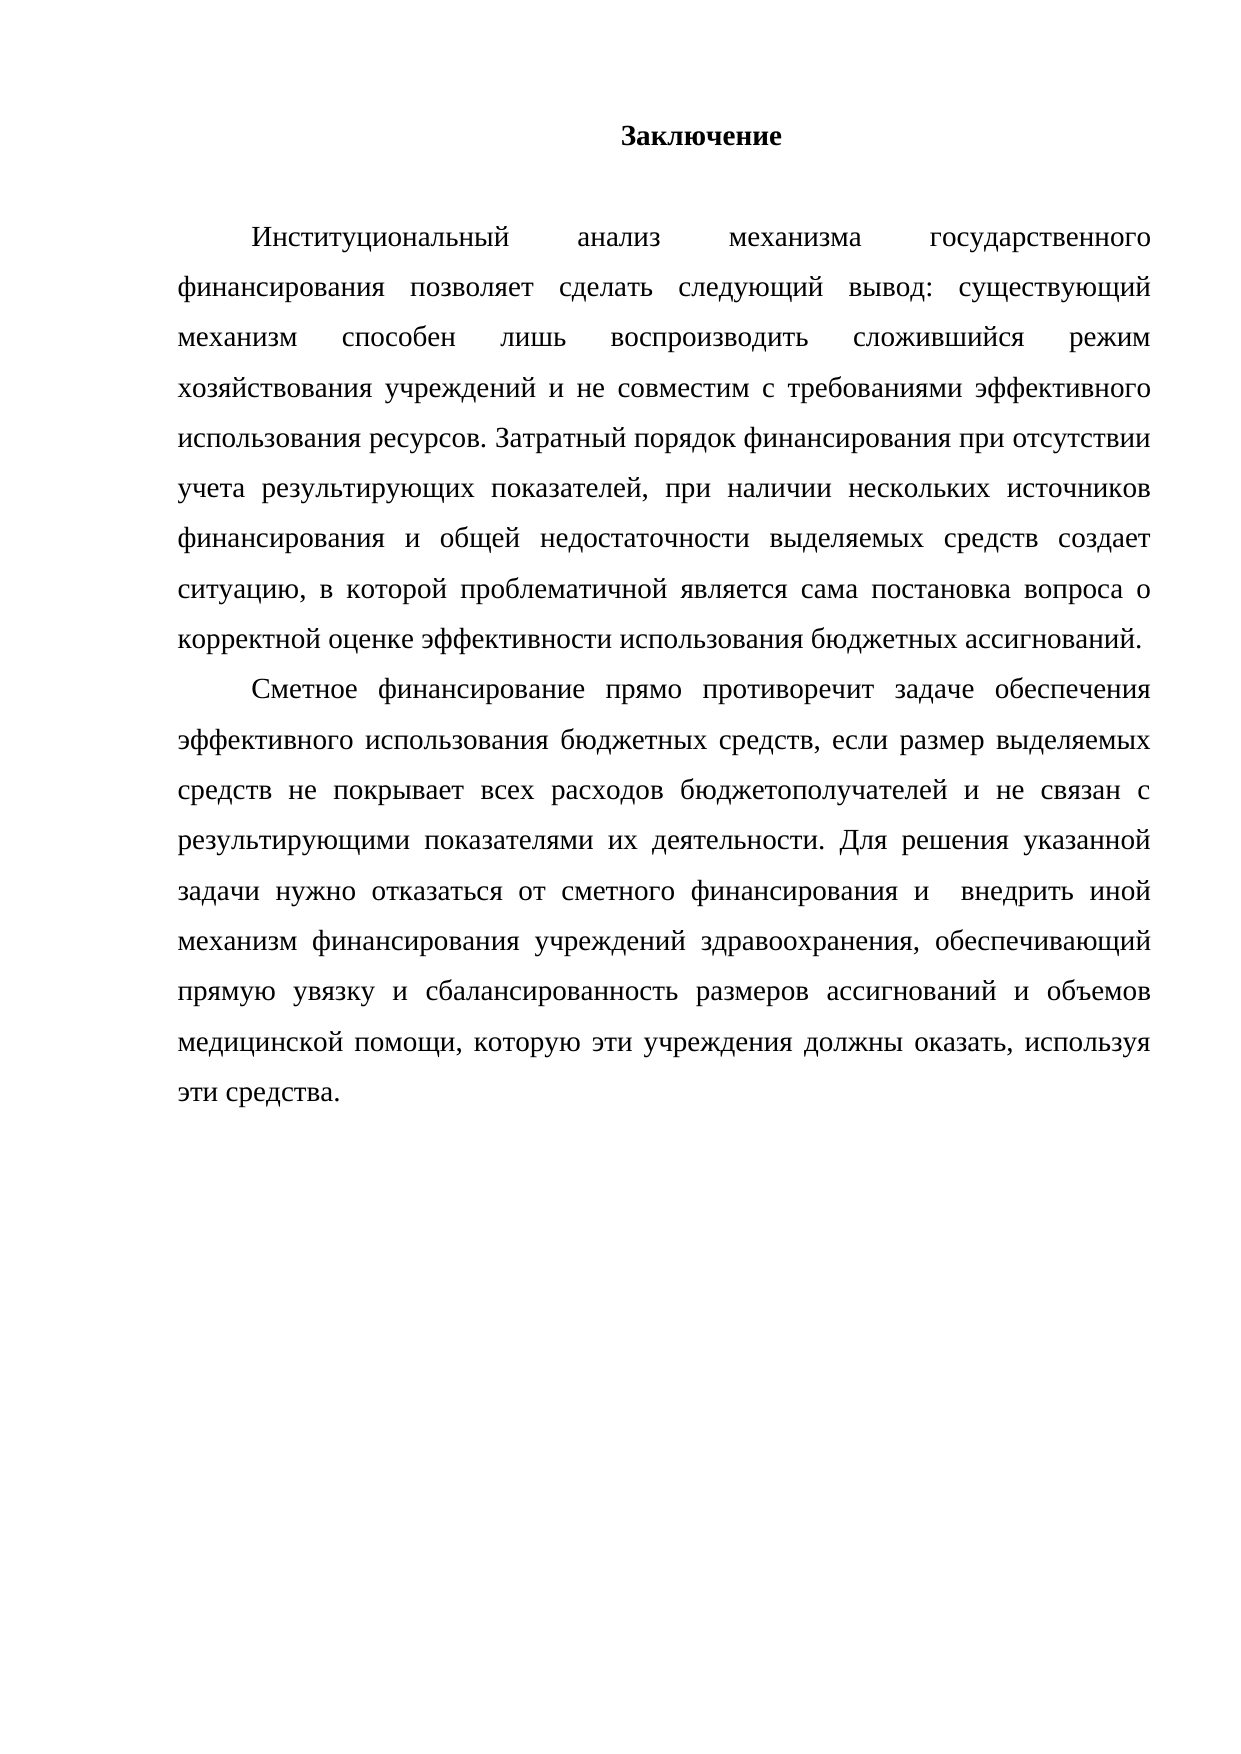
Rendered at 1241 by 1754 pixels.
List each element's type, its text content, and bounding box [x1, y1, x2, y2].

subtitle Заключение [177, 118, 1152, 152]
text Сметное финансирование прямо противоречит задаче обеспечения эффективного использования бюджетных средств, если размер выделяемых средств не покрывает всех расходов бюджетополучателей и не связан с результирующими показателями их деятельности. Для решения указанной задачи нужно отказаться от сметного финансирования и внедрить иной механизм финансирования учреждений здравоохранения, обеспечивающий прямую увязку и сбалансированность размеров ассигнований и объемов медицинской помощи, которую эти учреждения должны оказать, используя эти средства. [177, 672, 1152, 1108]
text Институциональный анализ механизма государственного финансирования позволяет сделать следующий вывод: существующий механизм способен лишь воспроизводить сложившийся режим хозяйствования учреждений и не совместим с требованиями эффективного использования ресурсов. Затратный порядок финансирования при отсутствии учета результирующих показателей, при наличии нескольких источников финансирования и общей недостаточности выделяемых средств создает ситуацию, в которой проблематичной является сама постановка вопроса о корректной оценке эффективности использования бюджетных ассигнований. [177, 219, 1152, 655]
